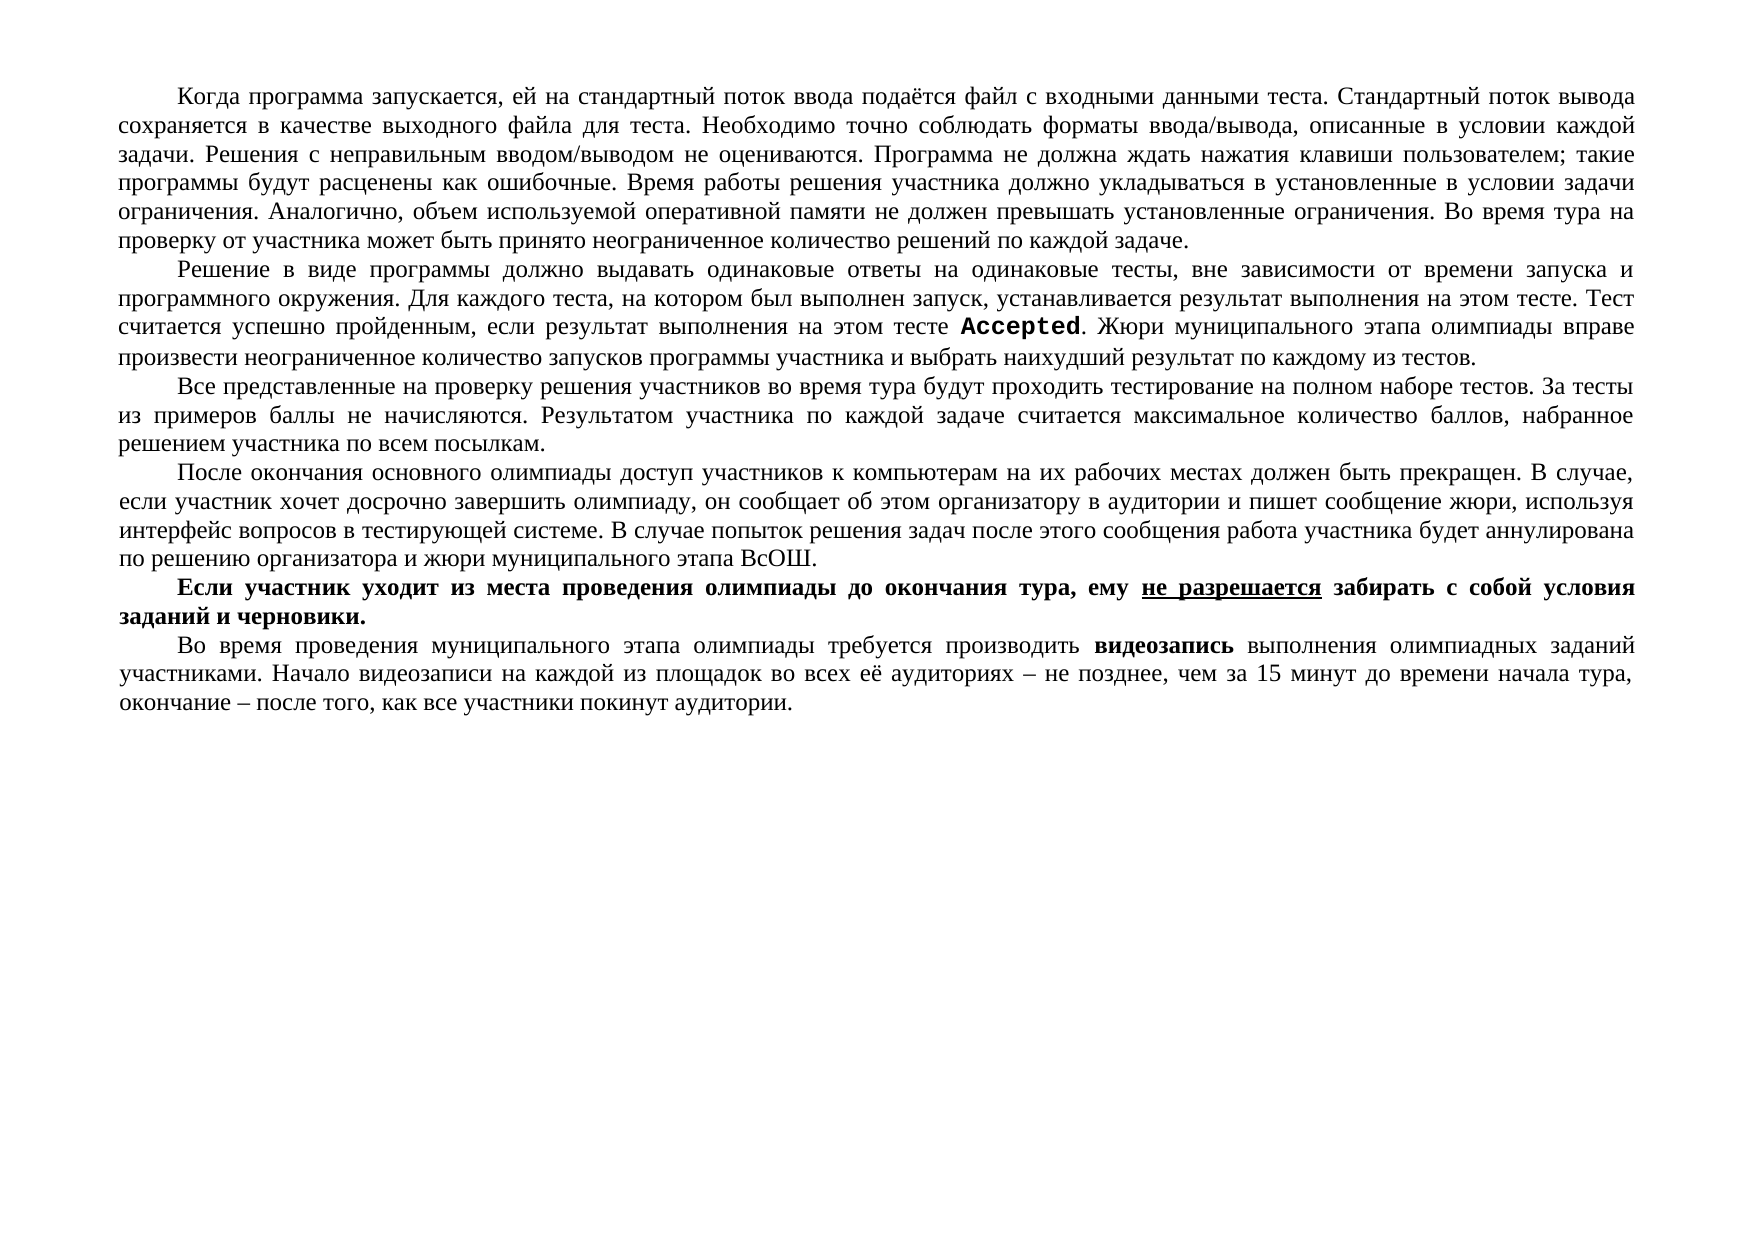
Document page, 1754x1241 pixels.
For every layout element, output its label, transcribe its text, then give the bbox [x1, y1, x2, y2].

text После окончания основного олимпиады доступ участников к компьютерам на их рабочих местах должен быть прекращен. В случае, если участник хочет досрочно завершить олимпиаду, он сообщает об этом организатору в аудитории и пишет сообщение жюри, используя интерфейс вопросов в тестирующей системе. В случае попыток решения задач после этого сообщения работа участника будет аннулирована по решению организатора и жюри муниципального этапа ВсОШ. [119, 457, 1636, 572]
text Когда программа запускается, ей на стандартный поток ввода подаётся файл с входными данными теста. Стандартный поток вывода сохраняется в качестве выходного файла для теста. Необходимо точно соблюдать форматы ввода/вывода, описанные в условии каждой задачи. Решения с неправильным вводом/выводом не оцениваются. Программа не должна ждать нажатия клавиши пользователем; такие программы будут расценены как ошибочные. Время работы решения участника должно укладываться в установленные в условии задачи ограничения. Аналогично, объем используемой оперативной памяти не должен превышать установленные ограничения. Во время тура на проверку от участника может быть принято неограниченное количество решений по каждой задаче. [118, 81, 1637, 254]
text Все представленные на проверку решения участников во время тура будут проходить тестирование на полном наборе тестов. За тесты из примеров баллы не начисляются. Результатом участника по каждой задаче считается максимальное количество баллов, набранное решением участника по всем посылкам. [118, 371, 1635, 457]
subtitle Если участник уходит из места проведения олимпиады до окончания тура, ему не разрешается забирать с собой условия заданий и черновики. [119, 572, 1635, 630]
text Решение в виде программы должно выдавать одинаковые ответы на одинаковые тесты, вне зависимости от времени запуска и программного окружения. Для каждого теста, на котором был выполнен запуск, устанавливается результат выполнения на этом тесте. Тест считается успешно пройденным, если результат выполнения на этом тесте Accepted. Жюри муниципального этапа олимпиады вправе произвести неограниченное количество запусков программы участника и выбрать наихудший результат по каждому из тестов. [118, 254, 1636, 371]
text Во время проведения муниципального этапа олимпиады требуется производить видеозапись выполнения олимпиадных заданий участниками. Начало видеозаписи на каждой из площадок во всех её аудиториях – не позднее, чем за 15 минут до времени начала тура, окончание – после того, как все участники покинут аудитории. [119, 630, 1636, 716]
